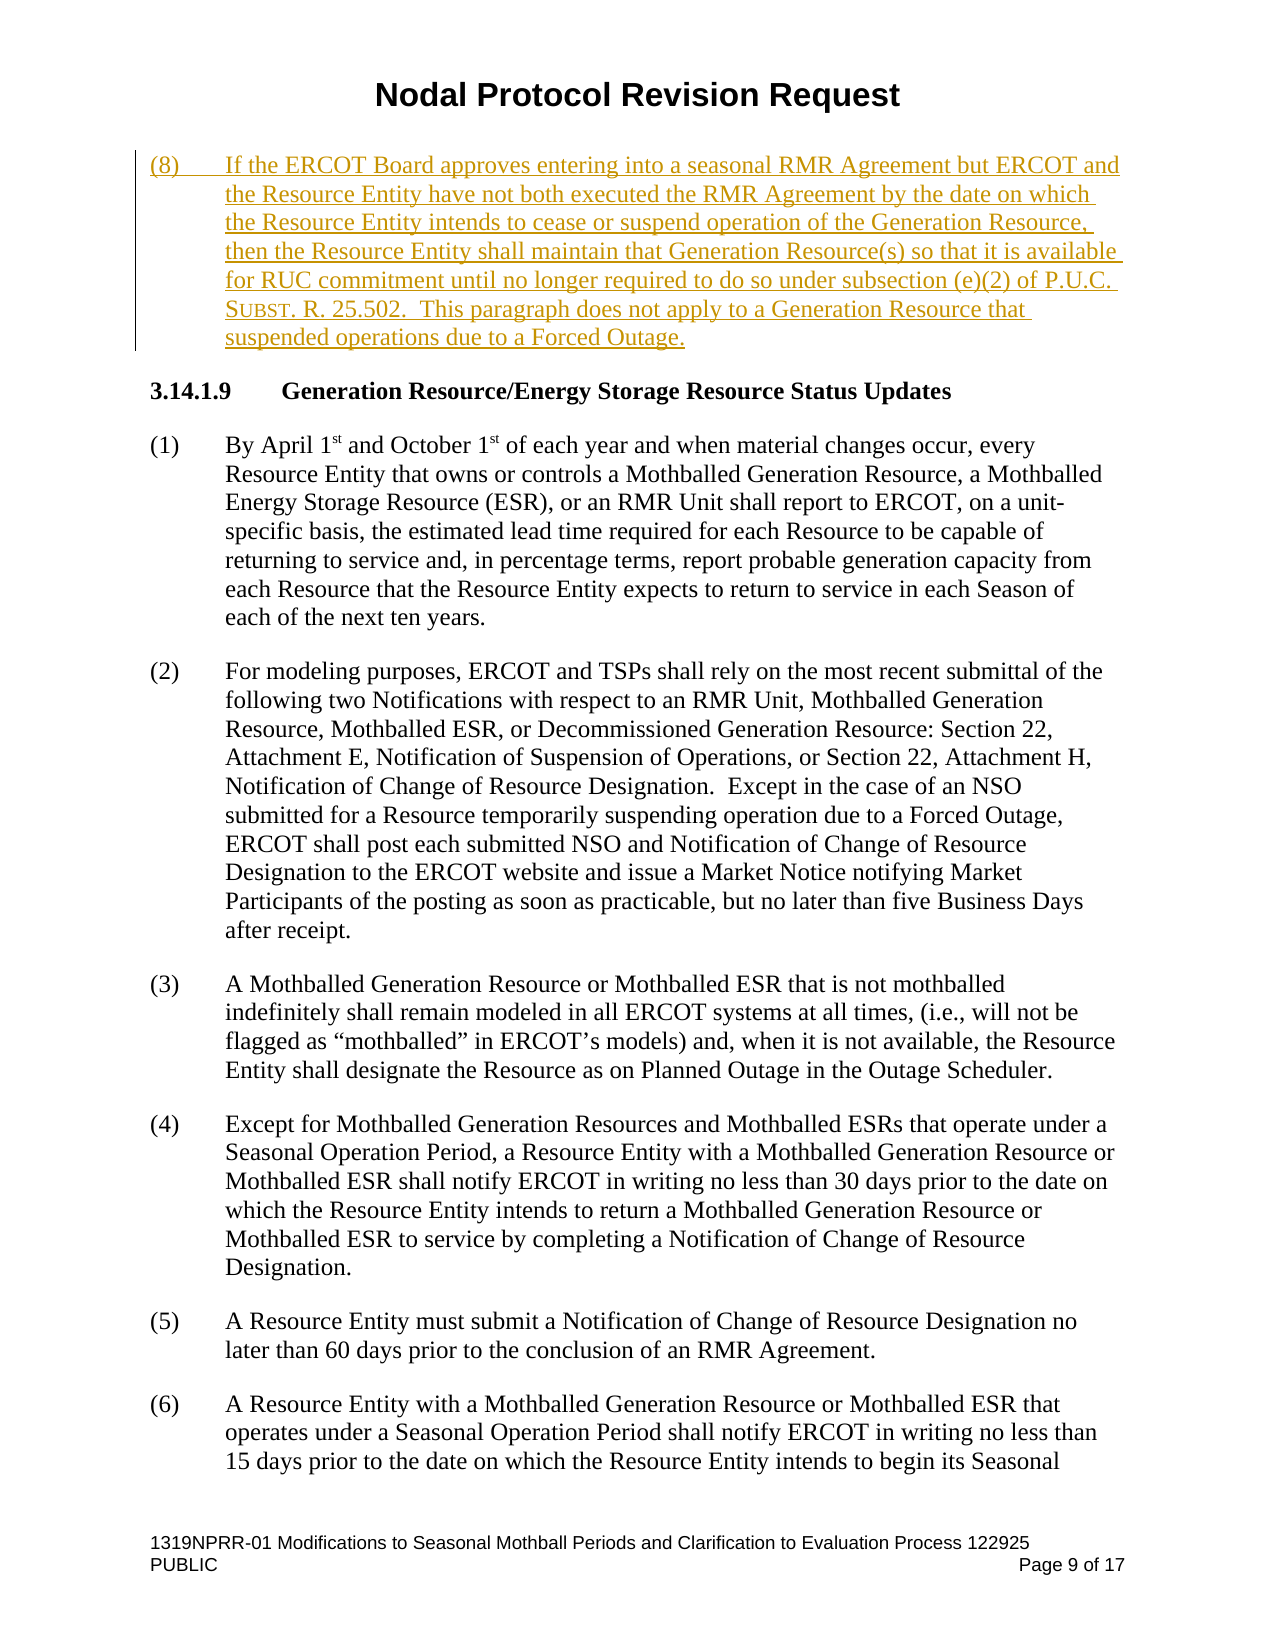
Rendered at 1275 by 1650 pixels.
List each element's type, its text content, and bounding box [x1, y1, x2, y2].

text (1) By April 1st and October 1st of each year and when material changes occur, every Resource Entity that owns or controls a Mothballed Generation Resource, a Mothballed Energy Storage Resource (ESR), or an RMR Unit shall report to ERCOT, on a unit-specific basis, the estimated lead time required for each Resource to be capable of returning to service and, in percentage terms, report probable generation capacity from each Resource that the Resource Entity expects to return to service in each Season of each of the next ten years. [150, 430, 1125, 631]
text (3) A Mothballed Generation Resource or Mothballed ESR that is not mothballed indefinitely shall remain modeled in all ERCOT systems at all times, (i.e., will not be flagged as “mothballed” in ERCOT’s models) and, when it is not available, the Resource Entity shall designate the Resource as on Planned Outage in the Outage Scheduler. [150, 969, 1125, 1084]
text (5) A Resource Entity must submit a Notification of Change of Resource Designation no later than 60 days prior to the conclusion of an RMR Agreement. [150, 1306, 1125, 1364]
text (2) For modeling purposes, ERCOT and TSPs shall rely on the most recent submittal of the following two Notifications with respect to an RMR Unit, Mothballed Generation Resource, Mothballed ESR, or Decommissioned Generation Resource: Section 22, Attachment E, Notification of Suspension of Operations, or Section 22, Attachment H, Notification of Change of Resource Designation. Except in the case of an NSO submitted for a Resource temporarily suspending operation due to a Forced Outage, ERCOT shall post each submitted NSO and Notification of Change of Resource Designation to the ERCOT website and issue a Market Notice notifying Market Participants of the posting as soon as practicable, but no later than five Business Days after receipt. [150, 656, 1125, 944]
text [150, 1389, 1125, 1475]
text 3.14.1.9 Generation Resource/Energy Storage Resource Status Updates [150, 376, 1125, 405]
text (4) Except for Mothballed Generation Resources and Mothballed ESRs that operate under a Seasonal Operation Period, a Resource Entity with a Mothballed Generation Resource or Mothballed ESR shall notify ERCOT in writing no less than 30 days prior to the date on which the Resource Entity intends to return a Mothballed Generation Resource or Mothballed ESR to service by completing a Notification of Change of Resource Designation. [150, 1109, 1125, 1281]
